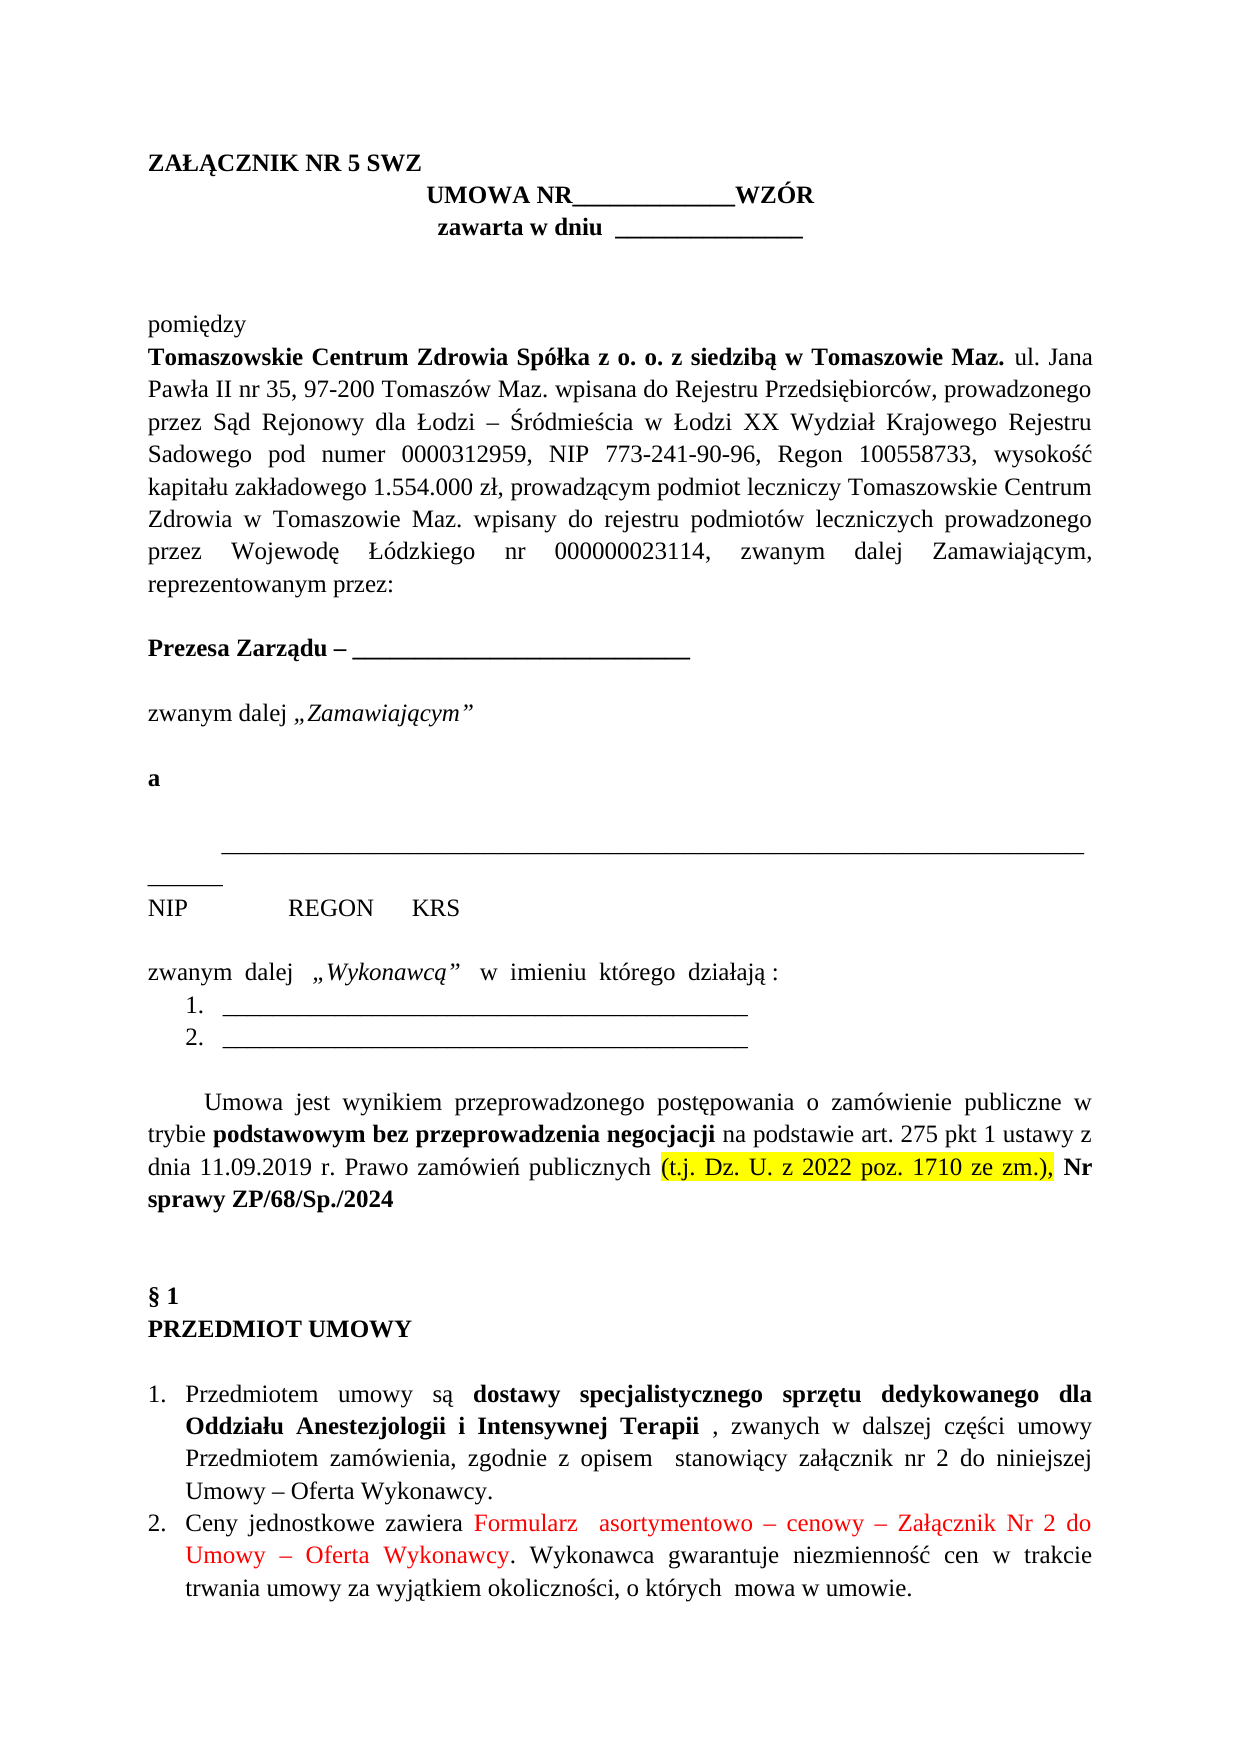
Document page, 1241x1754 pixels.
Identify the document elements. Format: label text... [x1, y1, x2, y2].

text UMOWA NR_____________WZÓR [148, 180, 1093, 209]
text Prezesa Zarządu – ___________________________ [148, 633, 1093, 662]
text Umowa jest wynikiem przeprowadzonego postępowania o zamówienie publiczne w trybie podstawowym bez przeprowadzenia negocjacji na podstawie art. 275 pkt 1 ustawy z dnia 11.09.2019 r. Prawo zamówień publicznych (t.j. Dz. U. z 2022 poz. 1710 ze zm.), Nr sprawy ZP/68/Sp./2024 [148, 1087, 1093, 1213]
list __________________________________________ [185, 990, 1093, 1019]
list ___________________________________________________________________________ [148, 828, 1093, 889]
text § 1 [148, 1281, 1093, 1310]
text PRZEDMIOT UMOWY [148, 1314, 1093, 1343]
list Ceny jednostkowe zawiera Formularz asortymentowo – cenowy – Załącznik Nr 2 do Umowy – Oferta Wykonawcy. Wykonawca gwarantuje niezmienność cen w trakcie trwania umowy za wyjątkiem okoliczności, o których mowa w umowie. [148, 1508, 1093, 1602]
text zwanym dalej „Zamawiającym” [148, 698, 1093, 727]
text ZAŁĄCZNIK NR 5 SWZ [148, 148, 1093, 176]
list __________________________________________ [185, 1022, 1093, 1051]
text zawarta w dniu _______________ [148, 212, 1093, 241]
list Przedmiotem umowy są dostawy specjalistycznego sprzętu dedykowanego dla Oddziału Anestezjologii i Intensywnej Terapii , zwanych w dalszej części umowy Przedmiotem zamówienia, zgodnie z opisem stanowiący załącznik nr 2 do niniejszej Umowy – Oferta Wykonawcy. [148, 1379, 1093, 1504]
text pomiędzy [148, 309, 1093, 338]
text Tomaszowskie Centrum Zdrowia Spółka z o. o. z siedzibą w Tomaszowie Maz. ul. Jana Pawła II nr 35, 97-200 Tomaszów Maz. wpisana do Rejestru Przedsiębiorców, prowadzonego przez Sąd Rejonowy dla Łodzi – Śródmieścia w Łodzi XX Wydział Krajowego Rejestru Sadowego pod numer 0000312959, NIP 773-241-90-96, Regon 100558733, wysokość kapitału zakładowego 1.554.000 zł, prowadzącym podmiot leczniczy Tomaszowskie Centrum Zdrowia w Tomaszowie Maz. wpisany do rejestru podmiotów leczniczych prowadzonego przez Wojewodę Łódzkiego nr 000000023114, zwanym dalej Zamawiającym, reprezentowanym przez: [148, 342, 1093, 597]
text NIP REGON KRS [148, 893, 1093, 921]
text zwanym dalej „Wykonawcą” w imieniu którego działają : [148, 957, 1093, 986]
text a [148, 763, 1093, 792]
